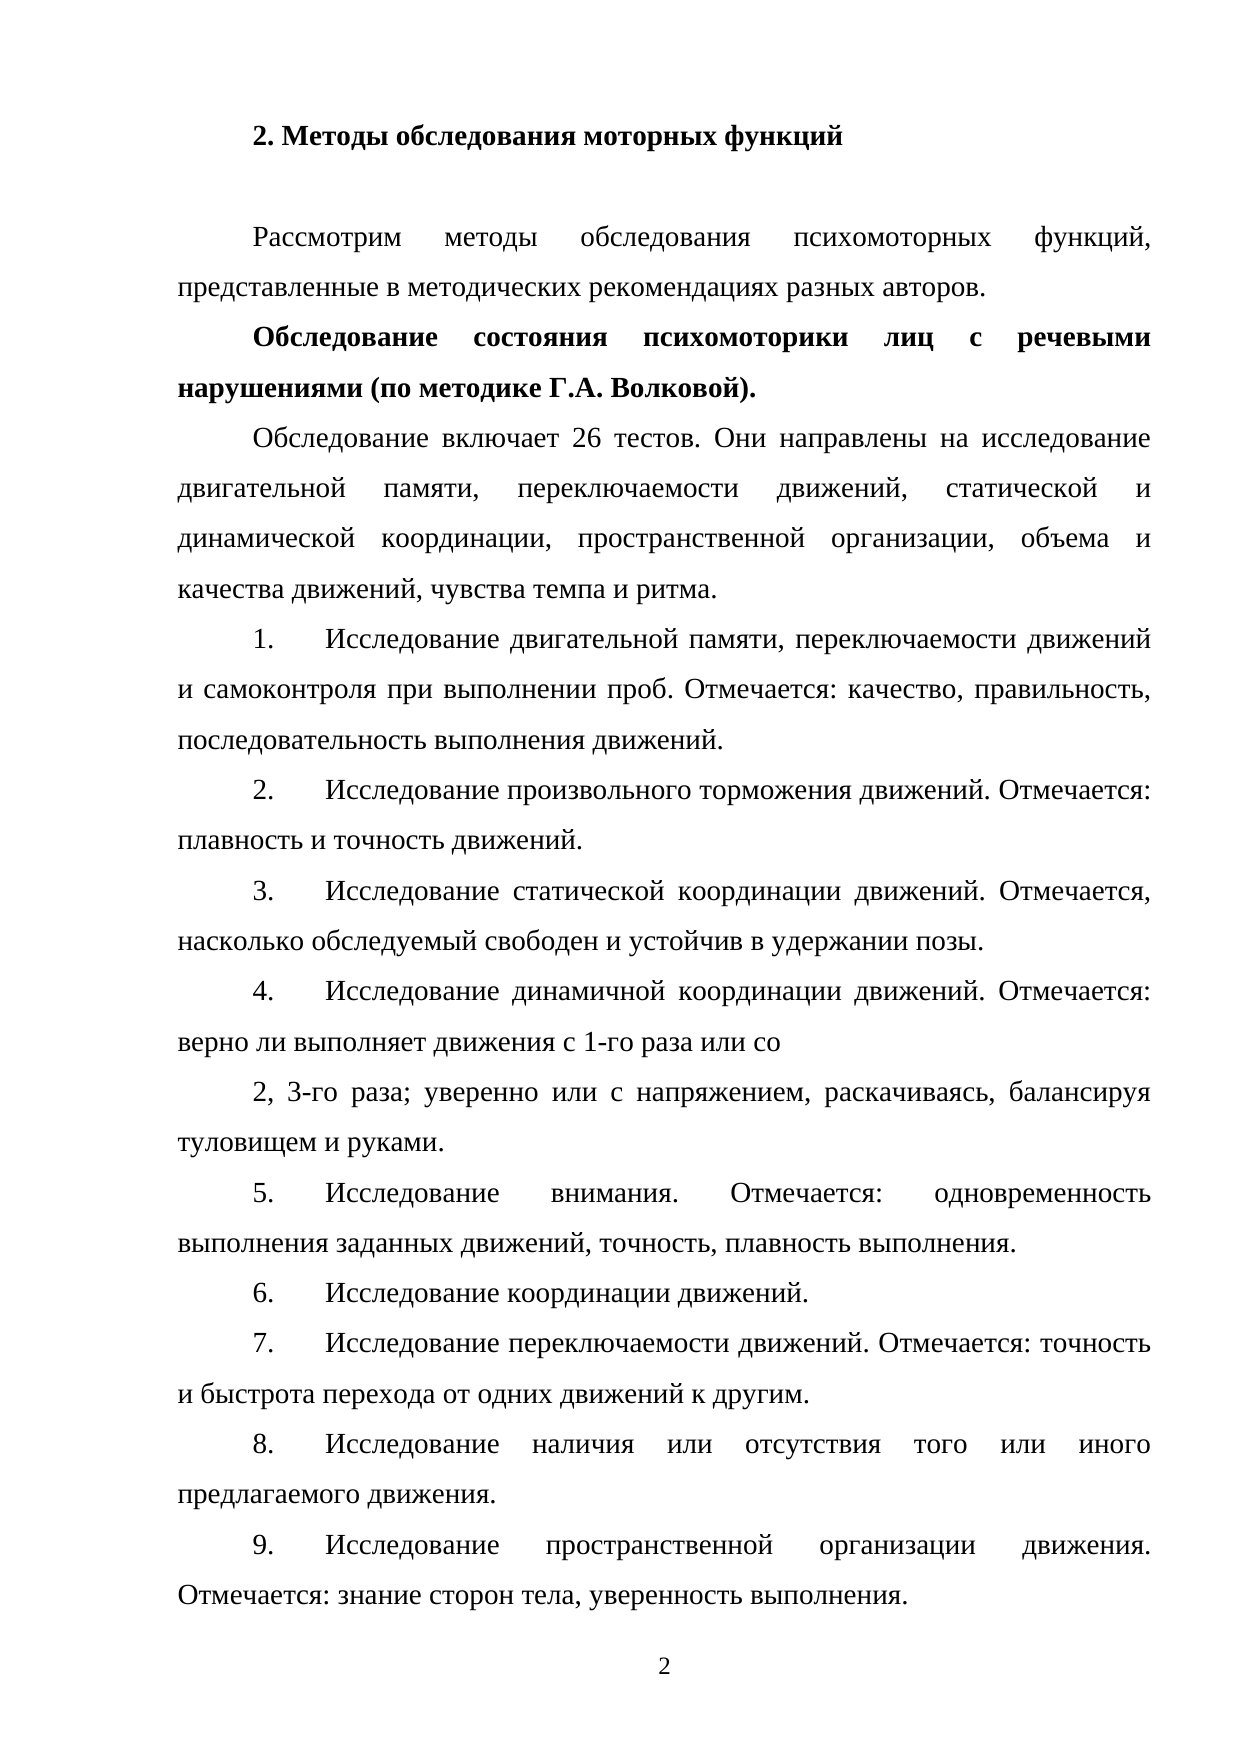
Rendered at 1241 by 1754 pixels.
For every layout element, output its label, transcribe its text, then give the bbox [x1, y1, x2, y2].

text 2. Методы обследования моторных функций [177, 118, 1152, 152]
list Исследование координации движений. [177, 1275, 1152, 1309]
text Обследование состояния психомоторики лиц с речевыми нарушениями (по методике Г.А. Волковой). [177, 319, 1152, 403]
list Исследование произвольного торможения движений. Отмечается: плавность и точность движений. [177, 772, 1152, 856]
text 1. Исследование двигательной памяти, переключаемости движений и самоконтроля при выполнении проб. Отмечается: качество, правильность, последовательность выполнения движений. [177, 621, 1152, 755]
text 2, 3-го раза; уверенно или с напряжением, раскачиваясь, балансируя туловищем и руками. [177, 1074, 1152, 1158]
text Рассмотрим методы обследования психомоторных функций, представленные в методических рекомендациях разных авторов. [177, 219, 1152, 303]
text Обследование включает 26 тестов. Они направлены на исследование двигательной памяти, переключаемости движений, статической и динамической координации, пространственной организации, объема и качества движений, чувства темпа и ритма. [177, 420, 1152, 604]
text 9. Исследование пространственной организации движения. Отмечается: знание сторон тела, уверенность выполнения. [177, 1527, 1152, 1611]
text 4. Исследование динамичной координации движений. Отмечается: верно ли выполняет движения с 1-го раза или со [177, 973, 1152, 1057]
list Исследование статической координации движений. Отмечается, насколько обследуемый свободен и устойчив в удержании позы. [177, 873, 1152, 957]
text 8. Исследование наличия или отсутствия того или иного предлагаемого движения. [177, 1426, 1152, 1510]
text 5. Исследование внимания. Отмечается: одновременность выполнения заданных движений, точность, плавность выполнения. [177, 1175, 1152, 1258]
list Исследование переключаемости движений. Отмечается: точность и быстрота перехода от одних движений к другим. [177, 1326, 1152, 1409]
